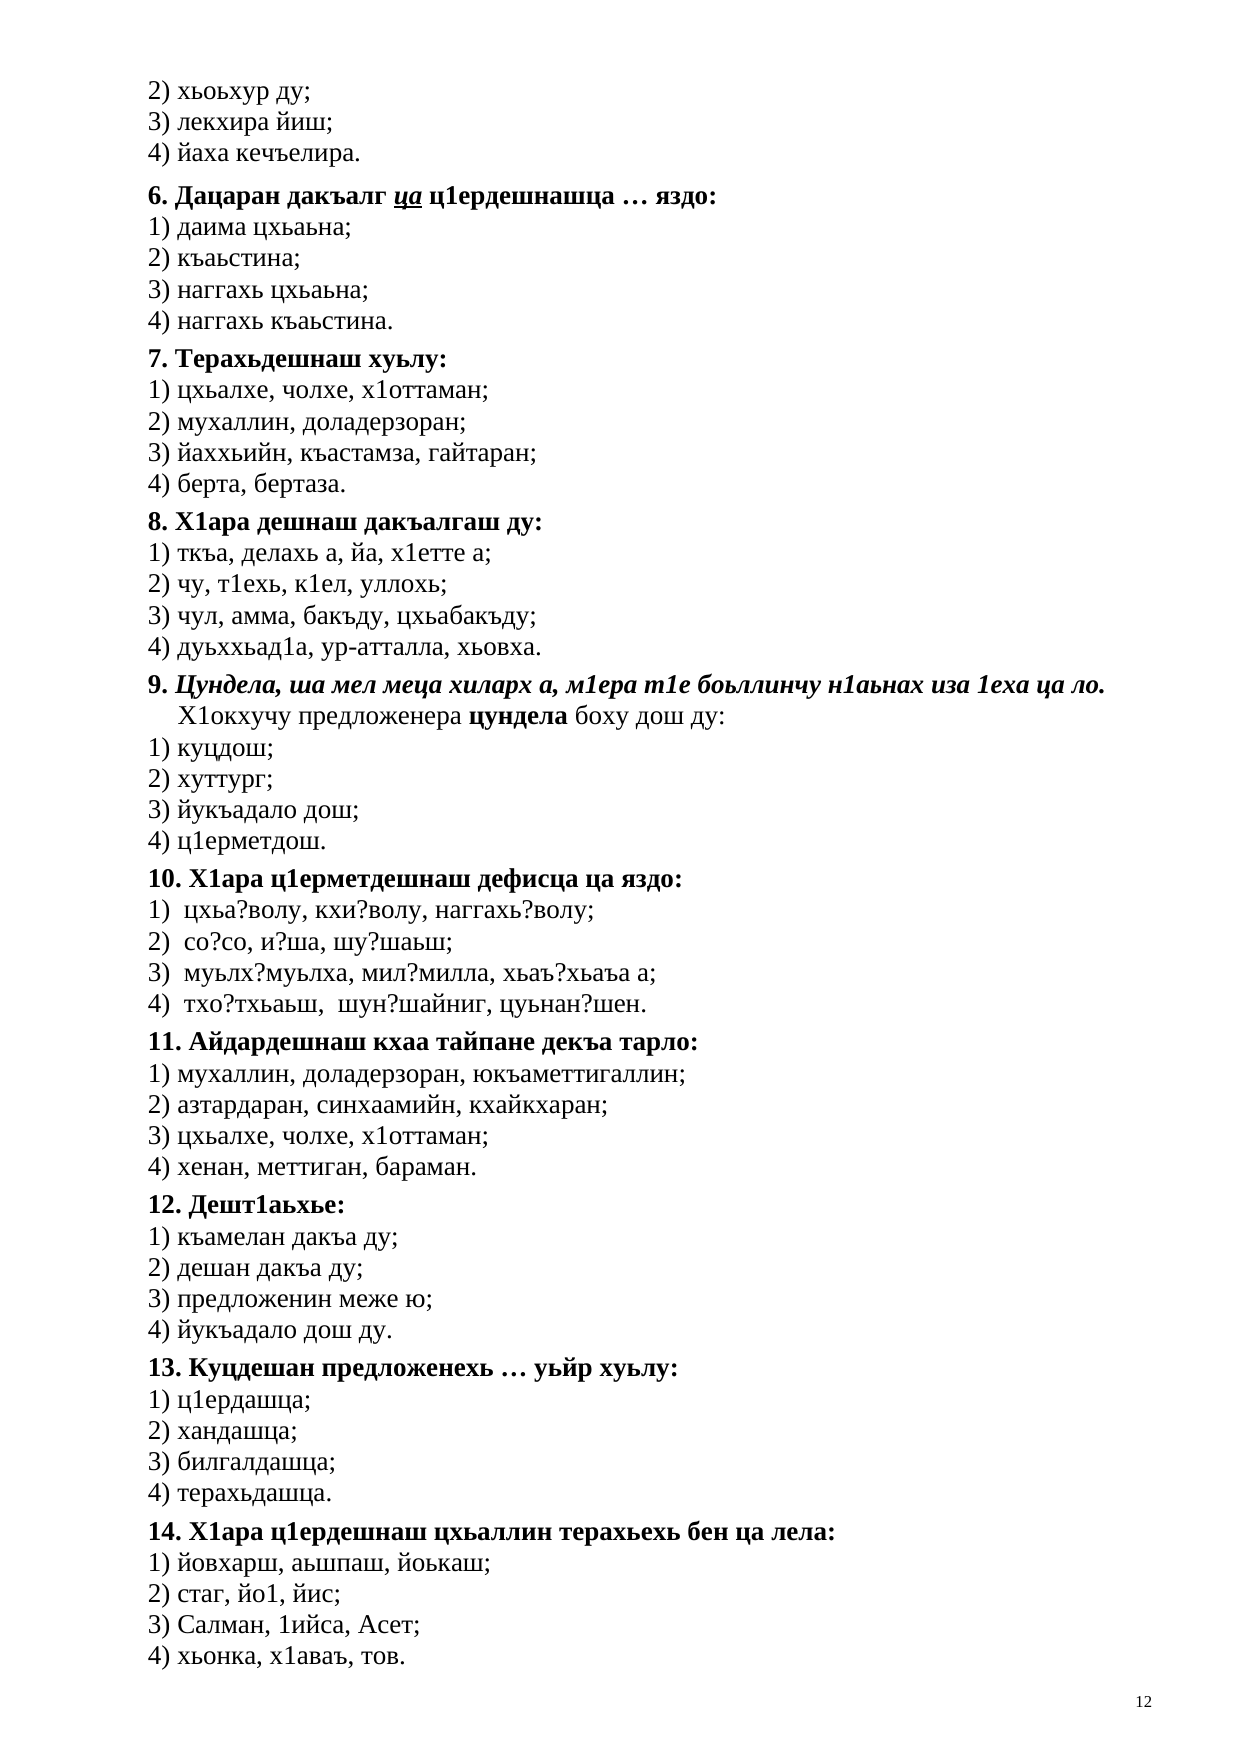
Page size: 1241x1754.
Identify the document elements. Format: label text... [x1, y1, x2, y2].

text 6. Дацаран дакъалг ца ц1ердешнашца … яздо: [103, 179, 1152, 210]
text 2) чу, т1ехь, к1ел, уллохь; [103, 568, 1152, 599]
text 4) наггахь къаьстина. [103, 304, 1152, 335]
text 2) мухаллин, доладерзоран; [103, 404, 1152, 436]
text 4) берта, бертаза. [103, 467, 1152, 498]
text 14. Х1ара ц1ердешнаш цхьаллин терахьехь бен ца лела: [103, 1514, 1152, 1546]
text 3) йаххьийн, къастамза, гайтаран; [103, 436, 1152, 467]
text 10. Х1ара ц1ерметдешнаш дефисца ца яздо: [103, 862, 1152, 894]
text 1) цхьалхе, чолхе, х1оттаман; [103, 373, 1152, 404]
text 2) азтардаран, синхаамийн, кхайкхаран; [103, 1088, 1152, 1119]
text 3) Салман, 1ийса, Асет; [103, 1608, 1152, 1639]
text 4) тхо?тхьаьш, шун?шайниг, цуьнан?шен. [103, 987, 1152, 1018]
text 1) ткъа, делахь а, йа, х1етте а; [103, 536, 1152, 568]
text 1) куцдош; [103, 731, 1152, 762]
text 4) йукъадало дош ду. [103, 1313, 1152, 1344]
text 1) къамелан дакъа ду; [103, 1220, 1152, 1251]
text 9. Цундела, ша мел меца хиларх а, м1ера т1е боьллинчу н1аьнах иза 1еха ца ло. Х1окхучу предложенера цундела боху дош ду: [148, 668, 1152, 731]
text 2) къаьстина; [103, 242, 1152, 273]
text 1) мухаллин, доладерзоран, юкъаметтигаллин; [103, 1057, 1152, 1088]
text 3) наггахь цхьаьна; [103, 273, 1152, 304]
text 4) хьонка, х1аваъ, тов. [103, 1639, 1152, 1670]
text 3) билгалдашца; [103, 1445, 1152, 1476]
text 4) йаха кечъелира. [103, 136, 1152, 167]
text 1) йовхарш, аьшпаш, йоькаш; [103, 1546, 1152, 1577]
text 7. Терахьдешнаш хуьлу: [103, 342, 1152, 373]
text 3) предложенин меже ю; [103, 1282, 1152, 1313]
text 3) чул, амма, бакъду, цхьабакъду; [103, 599, 1152, 630]
text 4) ц1ерметдош. [103, 824, 1152, 855]
text 1) ц1ердашца; [103, 1383, 1152, 1414]
text 13. Куцдешан предложенехь … уьйр хуьлу: [103, 1352, 1152, 1383]
text 1) даима цхьаьна; [103, 210, 1152, 242]
text 2) со?со, и?ша, шу?шаьш; [103, 925, 1152, 956]
text 4) хенан, меттиган, бараман. [103, 1150, 1152, 1181]
text 3) цхьалхе, чолхе, х1оттаман; [103, 1119, 1152, 1150]
text 2) стаг, йо1, йис; [103, 1577, 1152, 1608]
text 4) терахьдашца. [103, 1476, 1152, 1507]
text 1) цхьа?волу, кхи?волу, наггахь?волу; [103, 894, 1152, 925]
text 2) хуттург; [103, 762, 1152, 793]
text 3) муьлх?муьлха, мил?милла, хьаъ?хьаъа а; [103, 956, 1152, 987]
text 8. Х1ара дешнаш дакъалгаш ду: [103, 505, 1152, 536]
text 3) лекхира йиш; [103, 105, 1152, 136]
text 2) хандашца; [103, 1414, 1152, 1445]
text 12. Дешт1аьхье: [103, 1188, 1152, 1220]
text 3) йукъадало дош; [103, 793, 1152, 824]
text 2) хьоьхур ду; [103, 74, 1152, 105]
text 2) дешан дакъа ду; [103, 1251, 1152, 1282]
text 11. Айдардешнаш кхаа тайпане декъа тарло: [103, 1026, 1152, 1057]
text 4) дуьххьад1а, ур-атталла, хьовха. [103, 630, 1152, 661]
